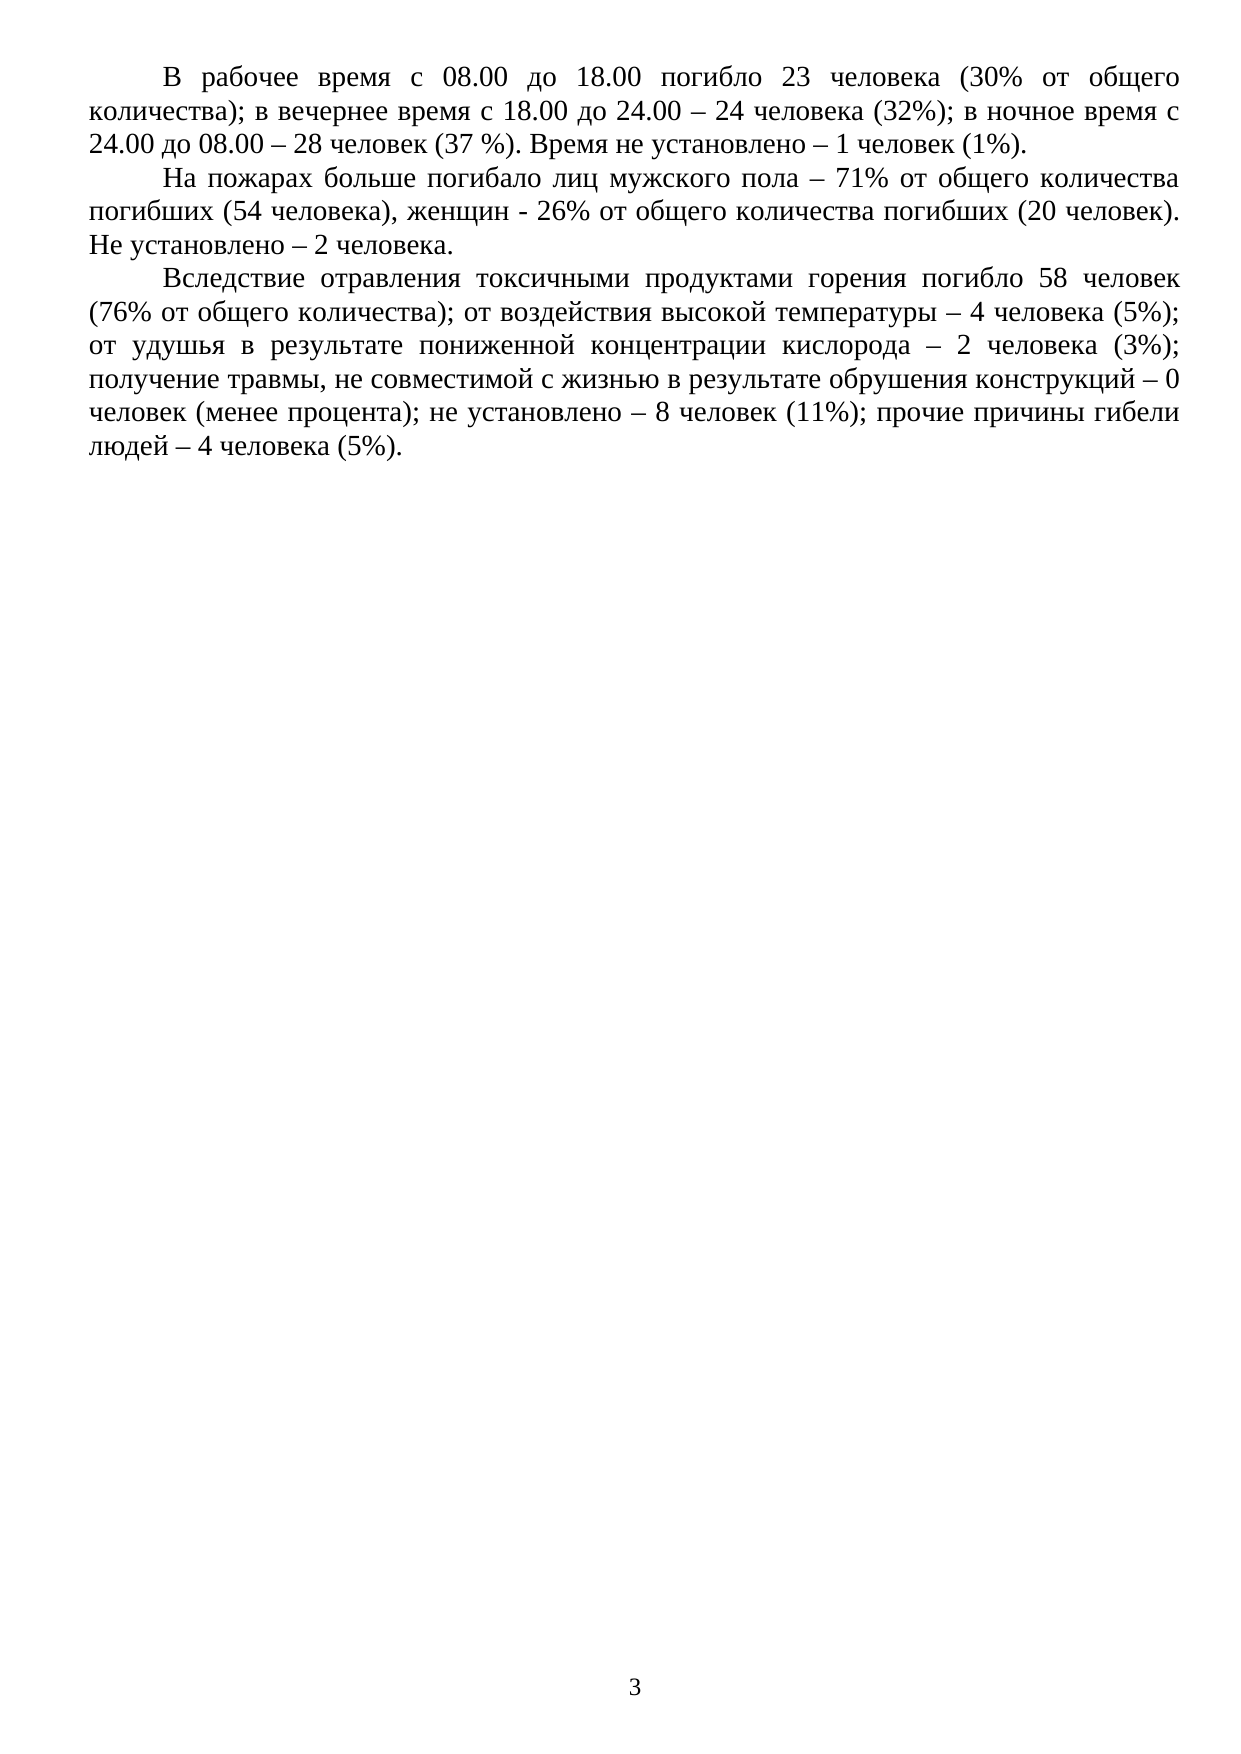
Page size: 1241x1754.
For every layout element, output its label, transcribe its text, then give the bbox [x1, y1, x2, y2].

text Вследствие отравления токсичными продуктами горения погибло 58 человек (76% от общего количества); от воздействия высокой температуры – 4 человека (5%); от удушья в результате пониженной концентрации кислорода – 2 человека (3%); получение травмы, не совместимой с жизнью в результате обрушения конструкций – 0 человек (менее процента); не установлено – 8 человек (11%); прочие причины гибели людей – 4 человека (5%). [89, 260, 1181, 462]
text На пожарах больше погибало лиц мужского пола – 71% от общего количества погибших (54 человека), женщин - 26% от общего количества погибших (20 человек). Не установлено – 2 человека. [89, 160, 1181, 260]
text В рабочее время с 08.00 до 18.00 погибло 23 человека (30% от общего количества); в вечернее время с 18.00 до 24.00 – 24 человека (32%); в ночное время с 24.00 до 08.00 – 28 человек (37 %). Время не установлено – 1 человек (1%). [89, 59, 1181, 160]
